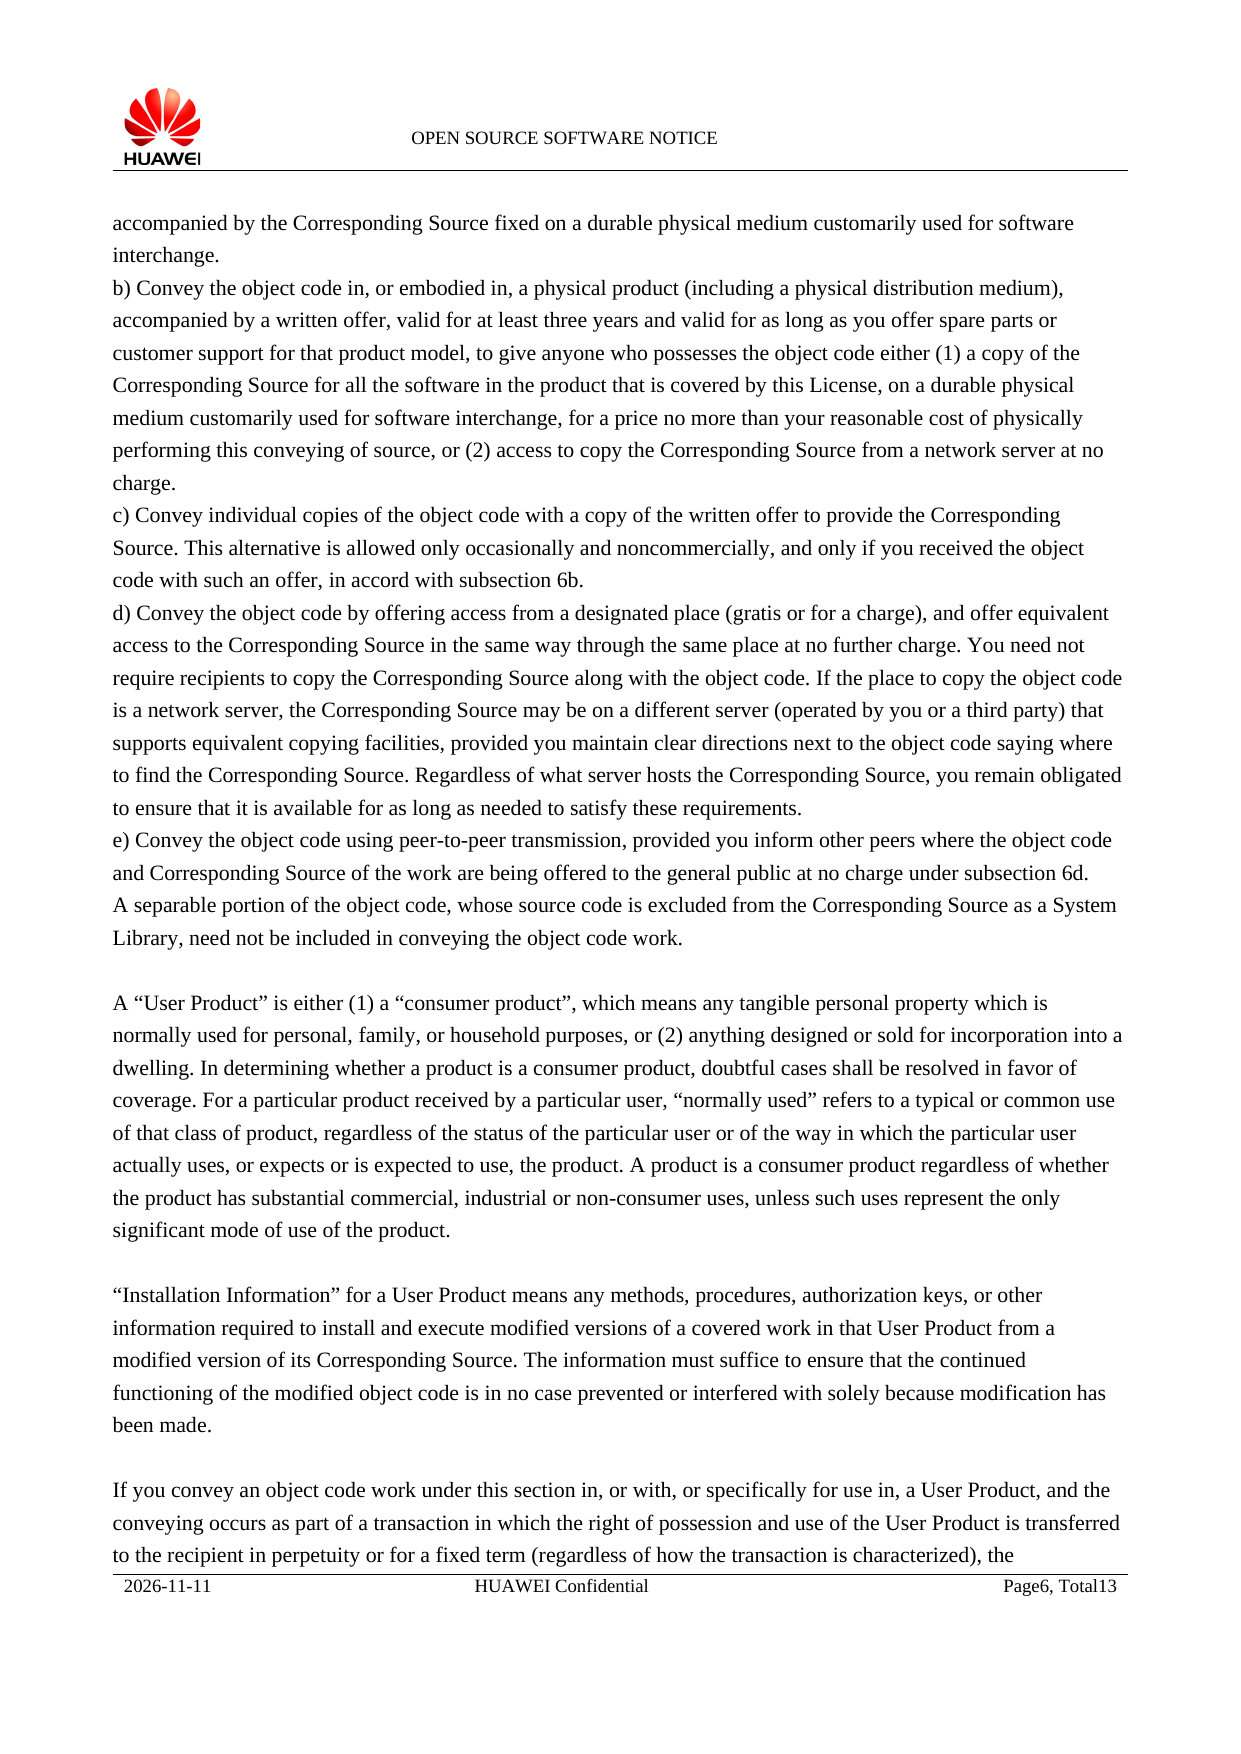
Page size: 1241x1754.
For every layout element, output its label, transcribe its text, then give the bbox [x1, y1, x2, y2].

picture [124, 88, 201, 165]
